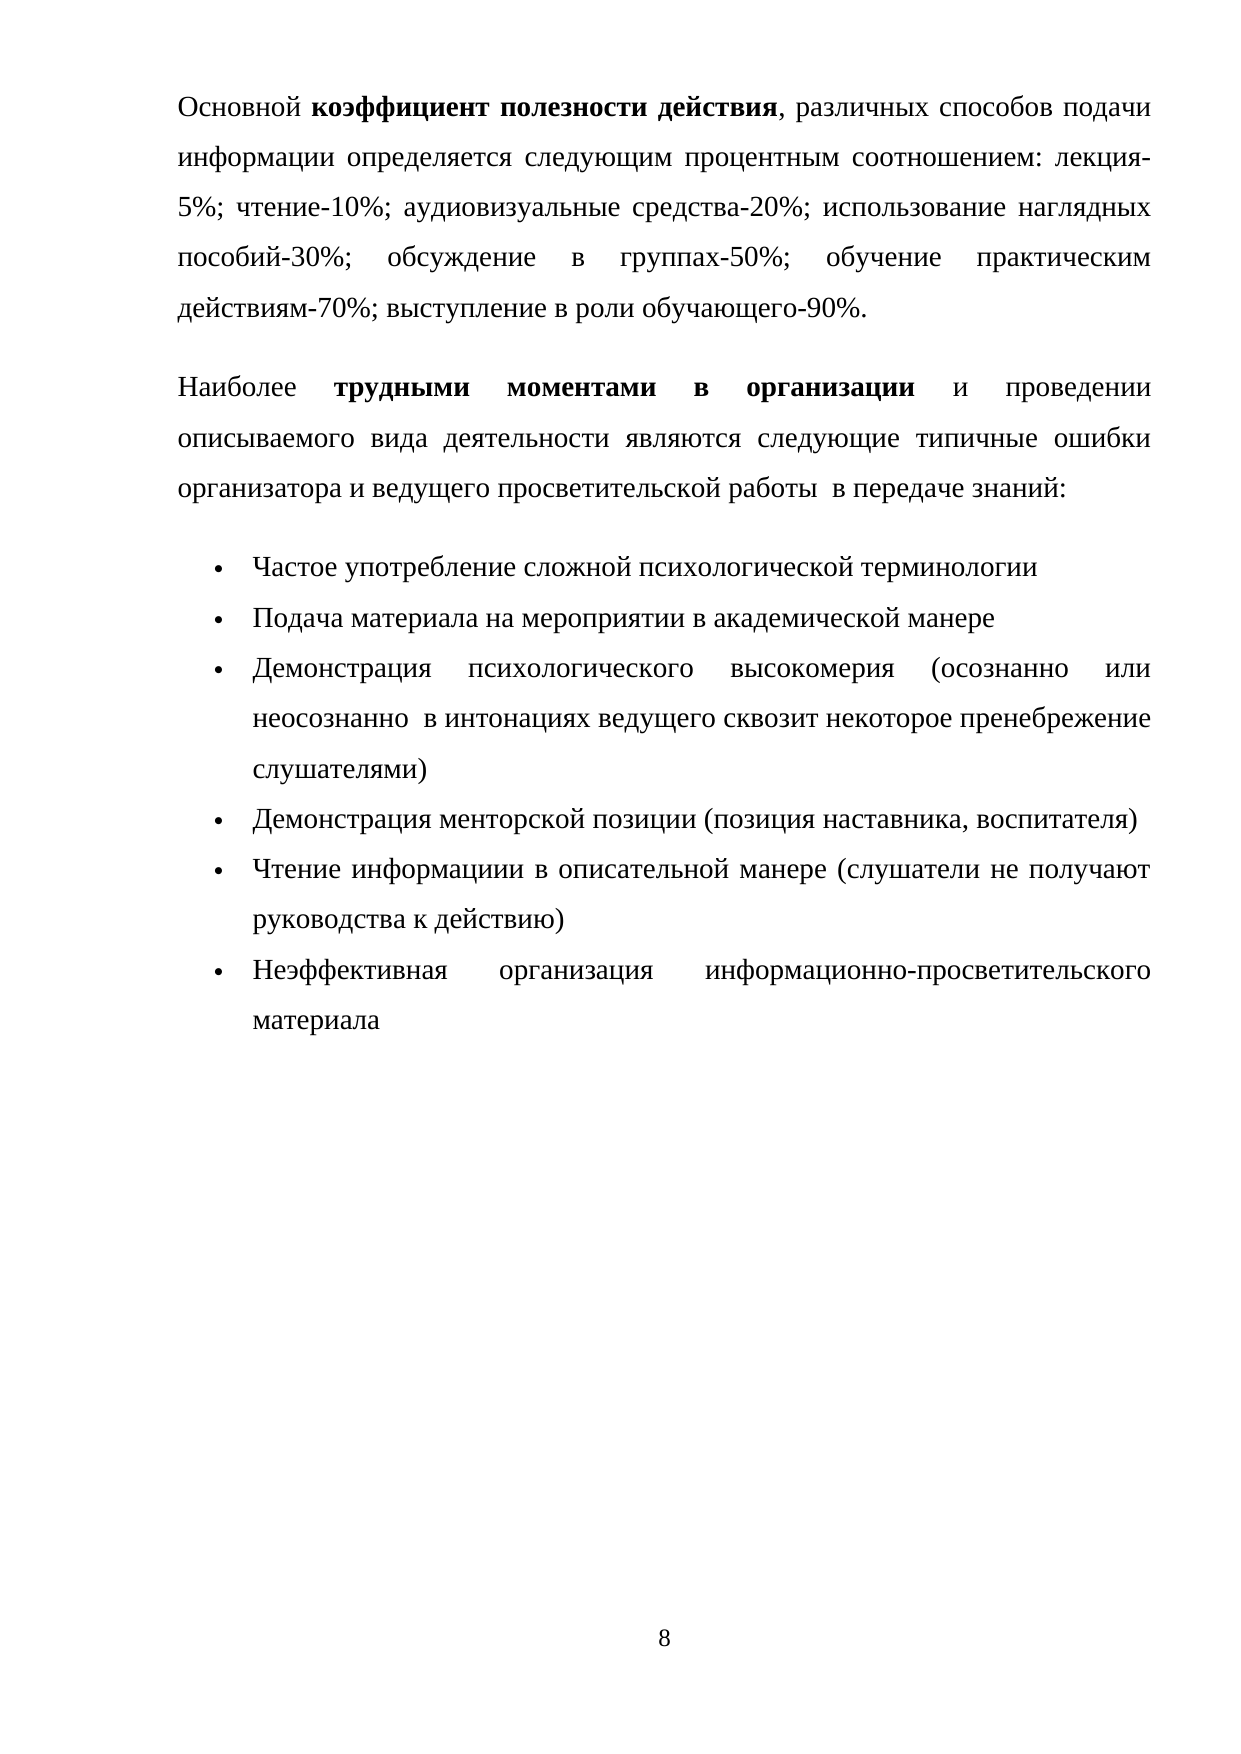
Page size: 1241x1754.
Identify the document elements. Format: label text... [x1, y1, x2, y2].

text Основной коэффициент полезности действия, различных способов подачи информации определяется следующим процентным соотношением: лекция-5%; чтение-10%; аудиовизуальные средства-20%; использование наглядных пособий-30%; обсуждение в группах-50%; обучение практическим действиям-70%; выступление в роли обучающего-90%. [177, 89, 1152, 323]
list Чтение информациии в описательной манере (слушатели не получают руководства к действию) [215, 851, 1152, 935]
list Частое употребление сложной психологической терминологии [215, 549, 1152, 583]
subtitle Наиболее трудными моментами в организации и проведении описываемого вида деятельности являются следующие типичные ошибки организатора и ведущего просветительской работы в передаче знаний: [177, 369, 1152, 503]
list Подача материала на мероприятии в академической манере [215, 600, 1152, 633]
list Демонстрация психологического высокомерия (осознанно или неосознанно в интонациях ведущего сквозит некоторое пренебрежение слушателями) [215, 650, 1152, 784]
list Неэффективная организация информационно-просветительского материала [215, 952, 1152, 1036]
list Демонстрация менторской позиции (позиция наставника, воспитателя) [215, 801, 1152, 834]
